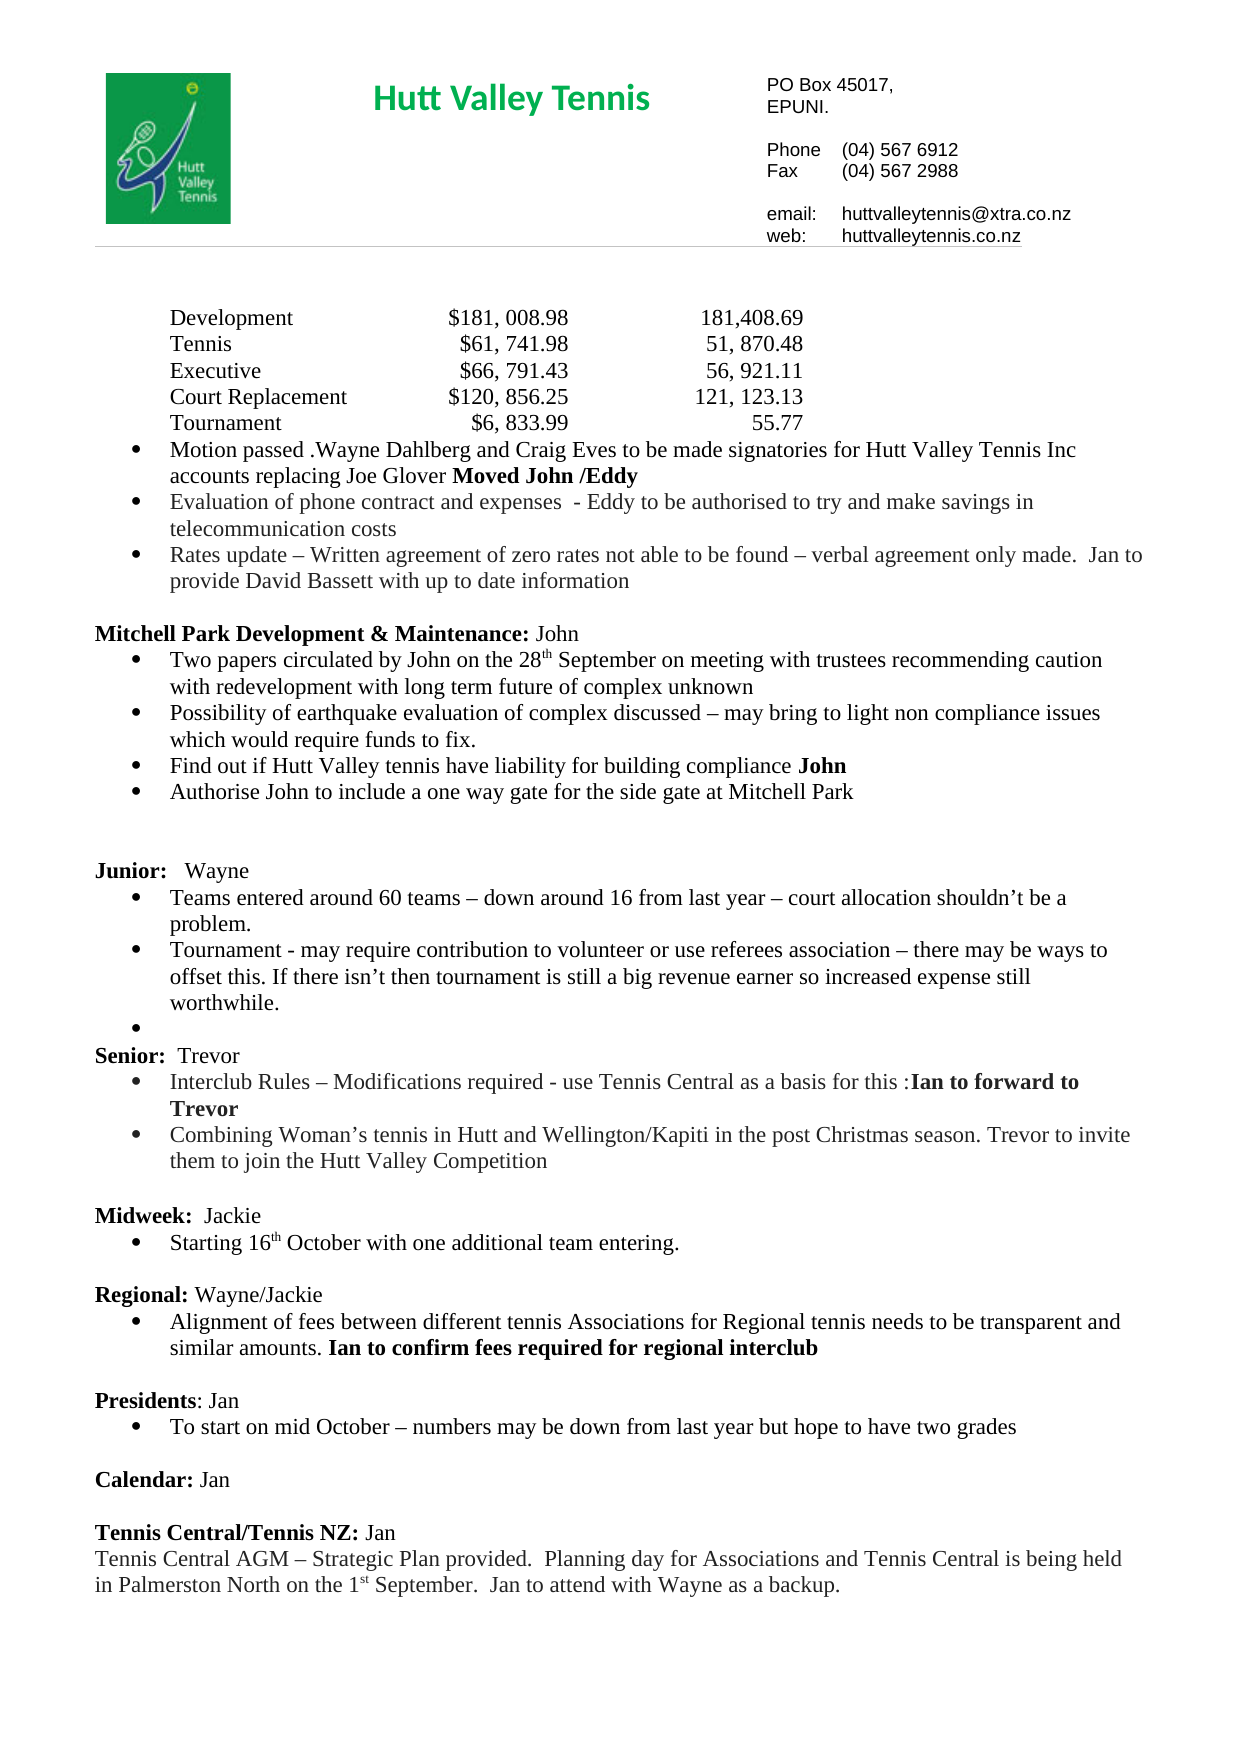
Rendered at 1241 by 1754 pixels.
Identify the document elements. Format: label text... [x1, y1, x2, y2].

text Senior: Trevor [94, 1042, 1146, 1068]
list Rates update – Written agreement of zero rates not able to be found – verbal agreement only made. Jan to provide David Bassett with up to date information [132, 541, 1146, 594]
list Alignment of fees between different tennis Associations for Regional tennis needs to be transparent and similar amounts. Ian to confirm fees required for regional interclub [132, 1308, 1146, 1361]
list To start on mid October – numbers may be down from last year but hope to have two grades [132, 1413, 1146, 1439]
text Tennis Central/Tennis NZ: Jan [94, 1519, 1146, 1545]
list Motion passed .Wayne Dahlberg and Craig Eves to be made signatories for Hutt Valley Tennis Inc accounts replacing Joe Glover Moved John /Eddy [132, 436, 1146, 488]
list Interclub Rules – Modifications required - use Tennis Central as a basis for this :Ian to forward to Trevor [132, 1068, 1146, 1121]
text Tennis Central AGM – Strategic Plan provided. Planning day for Associations and Tennis Central is being held in Palmerston North on the 1st September. Jan to attend with Wayne as a backup. [94, 1545, 1146, 1598]
text Calendar: Jan [94, 1466, 1146, 1492]
list Tournament - may require contribution to volunteer or use referees association – there may be ways to offset this. If there isn’t then tournament is still a big revenue earner so increased expense still worthwhile. [132, 936, 1146, 1016]
text Regional: Wayne/Jackie [94, 1281, 1146, 1308]
text Junior: Wayne [94, 857, 1146, 884]
list Find out if Hutt Valley tennis have liability for building compliance John [132, 752, 1146, 778]
list Starting 16th October with one additional team entering. [132, 1229, 1146, 1255]
list Authorise John to include a one way gate for the side gate at Mitchell Park [132, 778, 1146, 805]
list Teams entered around 60 teams – down around 16 from last year – court allocation shouldn’t be a problem. [132, 884, 1146, 936]
list Two papers circulated by John on the 28th September on meeting with trustees recommending caution with redevelopment with long term future of complex unknown [132, 647, 1146, 699]
text Mitchell Park Development & Maintenance: John [94, 620, 1146, 647]
picture [105, 73, 231, 224]
list Possibility of earthquake evaluation of complex discussed – may bring to light non compliance issues which would require funds to fix. [132, 699, 1146, 752]
list Combining Woman’s tennis in Hutt and Wellington/Kapiti in the post Christmas season. Trevor to invite them to join the Hutt Valley Competition [132, 1121, 1146, 1174]
text Midweek: Jackie [94, 1202, 1146, 1229]
text Presidents: Jan [94, 1387, 1146, 1413]
list Evaluation of phone contract and expenses - Eddy to be authorised to try and make savings in telecommunication costs [132, 488, 1146, 541]
